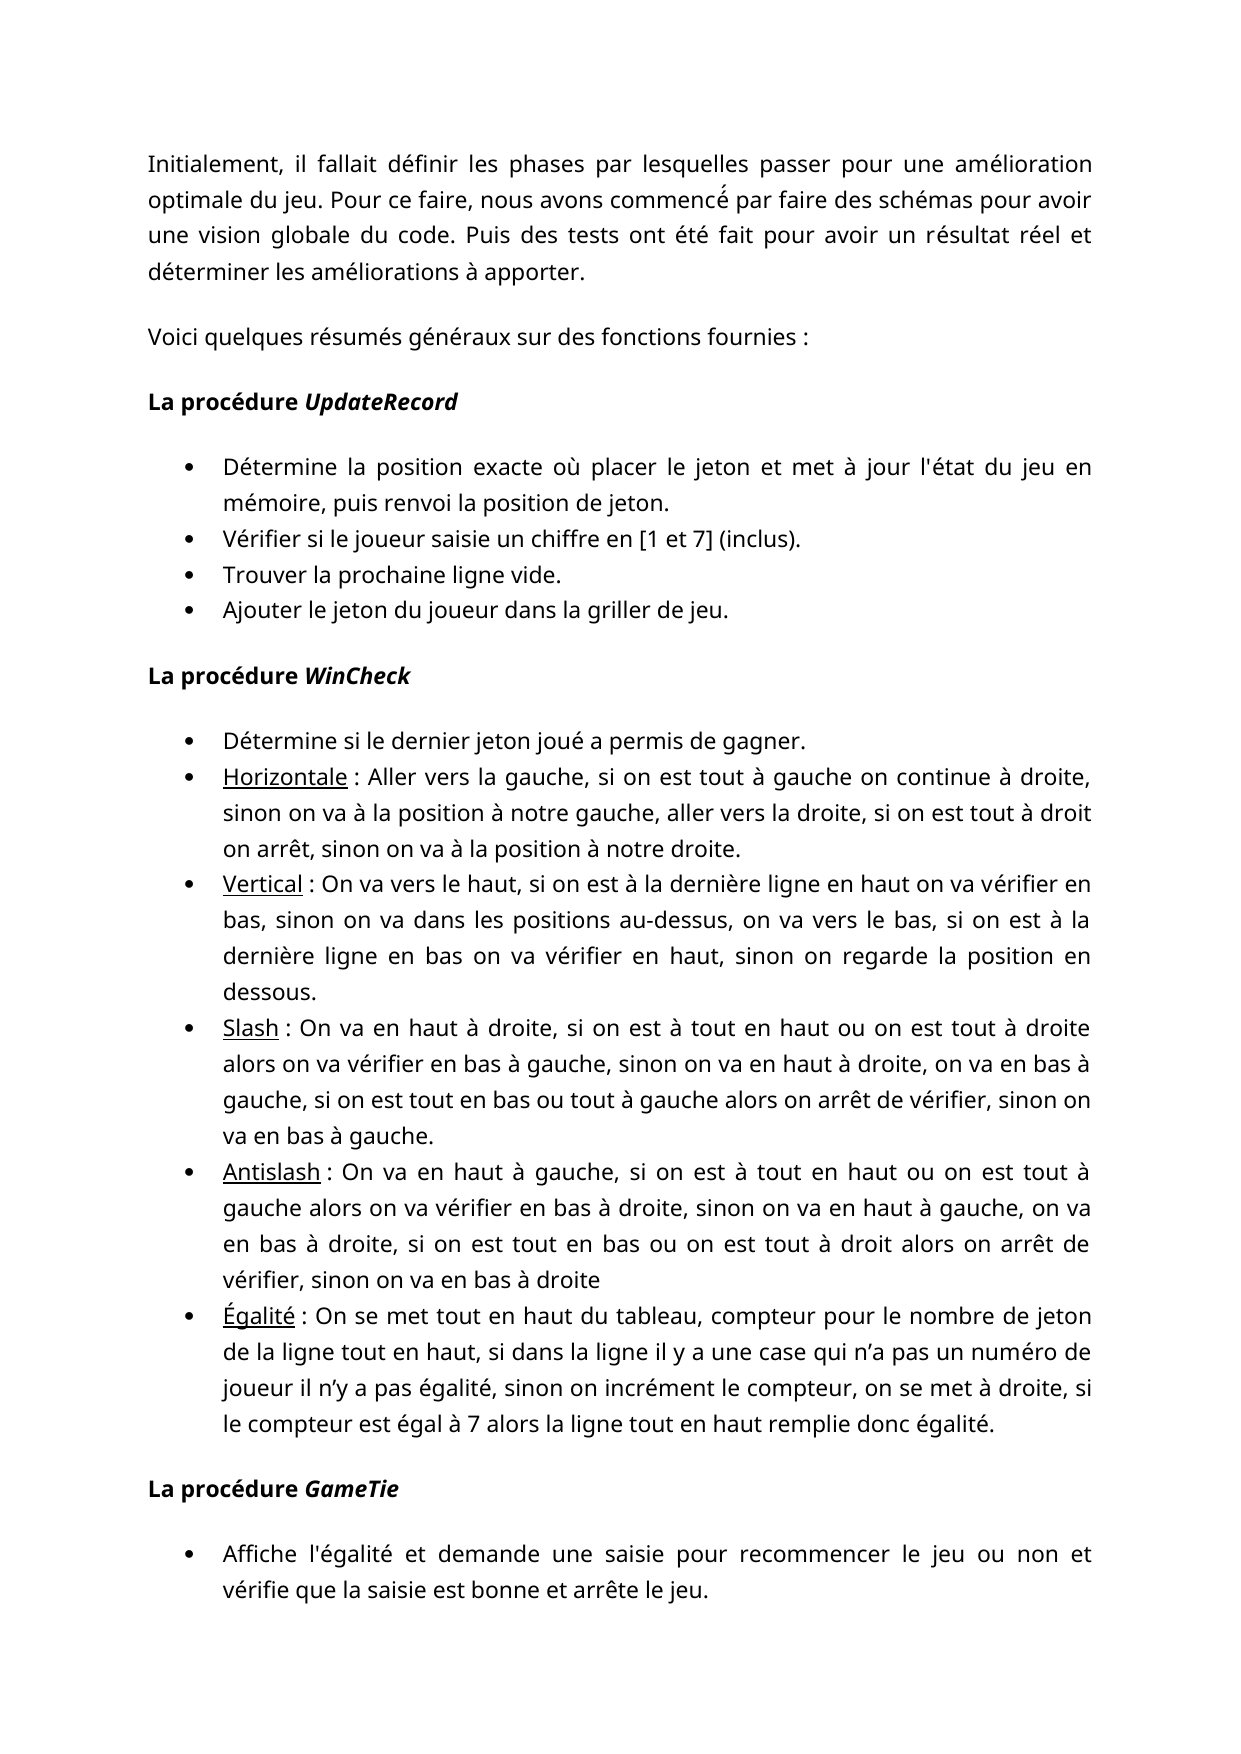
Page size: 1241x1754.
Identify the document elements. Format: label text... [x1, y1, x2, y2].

text La procédure GameTie [148, 1473, 1093, 1504]
list Affiche l'égalité et demande une saisie pour recommencer le jeu ou non et vérifie que la saisie est bonne et arrête le jeu. [185, 1538, 1093, 1605]
text Initialement, il fallait définir les phases par lesquelles passer pour une amélioration optimale du jeu. Pour ce faire, nous avons commencé́ par faire des schémas pour avoir une vision globale du code. Puis des tests ont été fait pour avoir un résultat réel et déterminer les améliorations à apporter. [148, 148, 1093, 287]
list Trouver la prochaine ligne vide. [185, 558, 1093, 590]
text La procédure WinCheck [148, 659, 1093, 691]
list Horizontale : Aller vers la gauche, si on est tout à gauche on continue à droite, sinon on va à la position à notre gauche, aller vers la droite, si on est tout à droit on arrêt, sinon on va à la position à notre droite. [185, 761, 1093, 864]
list Détermine si le dernier jeton joué a permis de gagner. [185, 725, 1093, 756]
text La procédure UpdateRecord [148, 386, 1093, 417]
list Ajouter le jeton du joueur dans la griller de jeu. [185, 594, 1093, 626]
list Slash : On va en haut à droite, si on est à tout en haut ou on est tout à droite alors on va vérifier en bas à gauche, sinon on va en haut à droite, on va en bas à gauche, si on est tout en bas ou tout à gauche alors on arrêt de vérifier, sinon on va en bas à gauche. [185, 1012, 1093, 1151]
list Vérifier si le joueur saisie un chiffre en [1 et 7] (inclus). [185, 523, 1093, 554]
list Égalité : On se met tout en haut du tableau, compteur pour le nombre de jeton de la ligne tout en haut, si dans la ligne il y a une case qui n’a pas un numéro de joueur il n’y a pas égalité, sinon on incrément le compteur, on se met à droite, si le compteur est égal à 7 alors la ligne tout en haut remplie donc égalité. [185, 1300, 1093, 1439]
list Vertical : On va vers le haut, si on est à la dernière ligne en haut on va vérifier en bas, sinon on va dans les positions au-dessus, on va vers le bas, si on est à la dernière ligne en bas on va vérifier en haut, sinon on regarde la position en dessous. [185, 868, 1093, 1007]
text Voici quelques résumés généraux sur des fonctions fournies : [148, 321, 1093, 352]
list Détermine la position exacte où placer le jeton et met à jour l'état du jeu en mémoire, puis renvoi la position de jeton. [185, 451, 1093, 518]
list Antislash : On va en haut à gauche, si on est à tout en haut ou on est tout à gauche alors on va vérifier en bas à droite, sinon on va en haut à gauche, on va en bas à droite, si on est tout en bas ou on est tout à droit alors on arrêt de vérifier, sinon on va en bas à droite [185, 1156, 1093, 1295]
